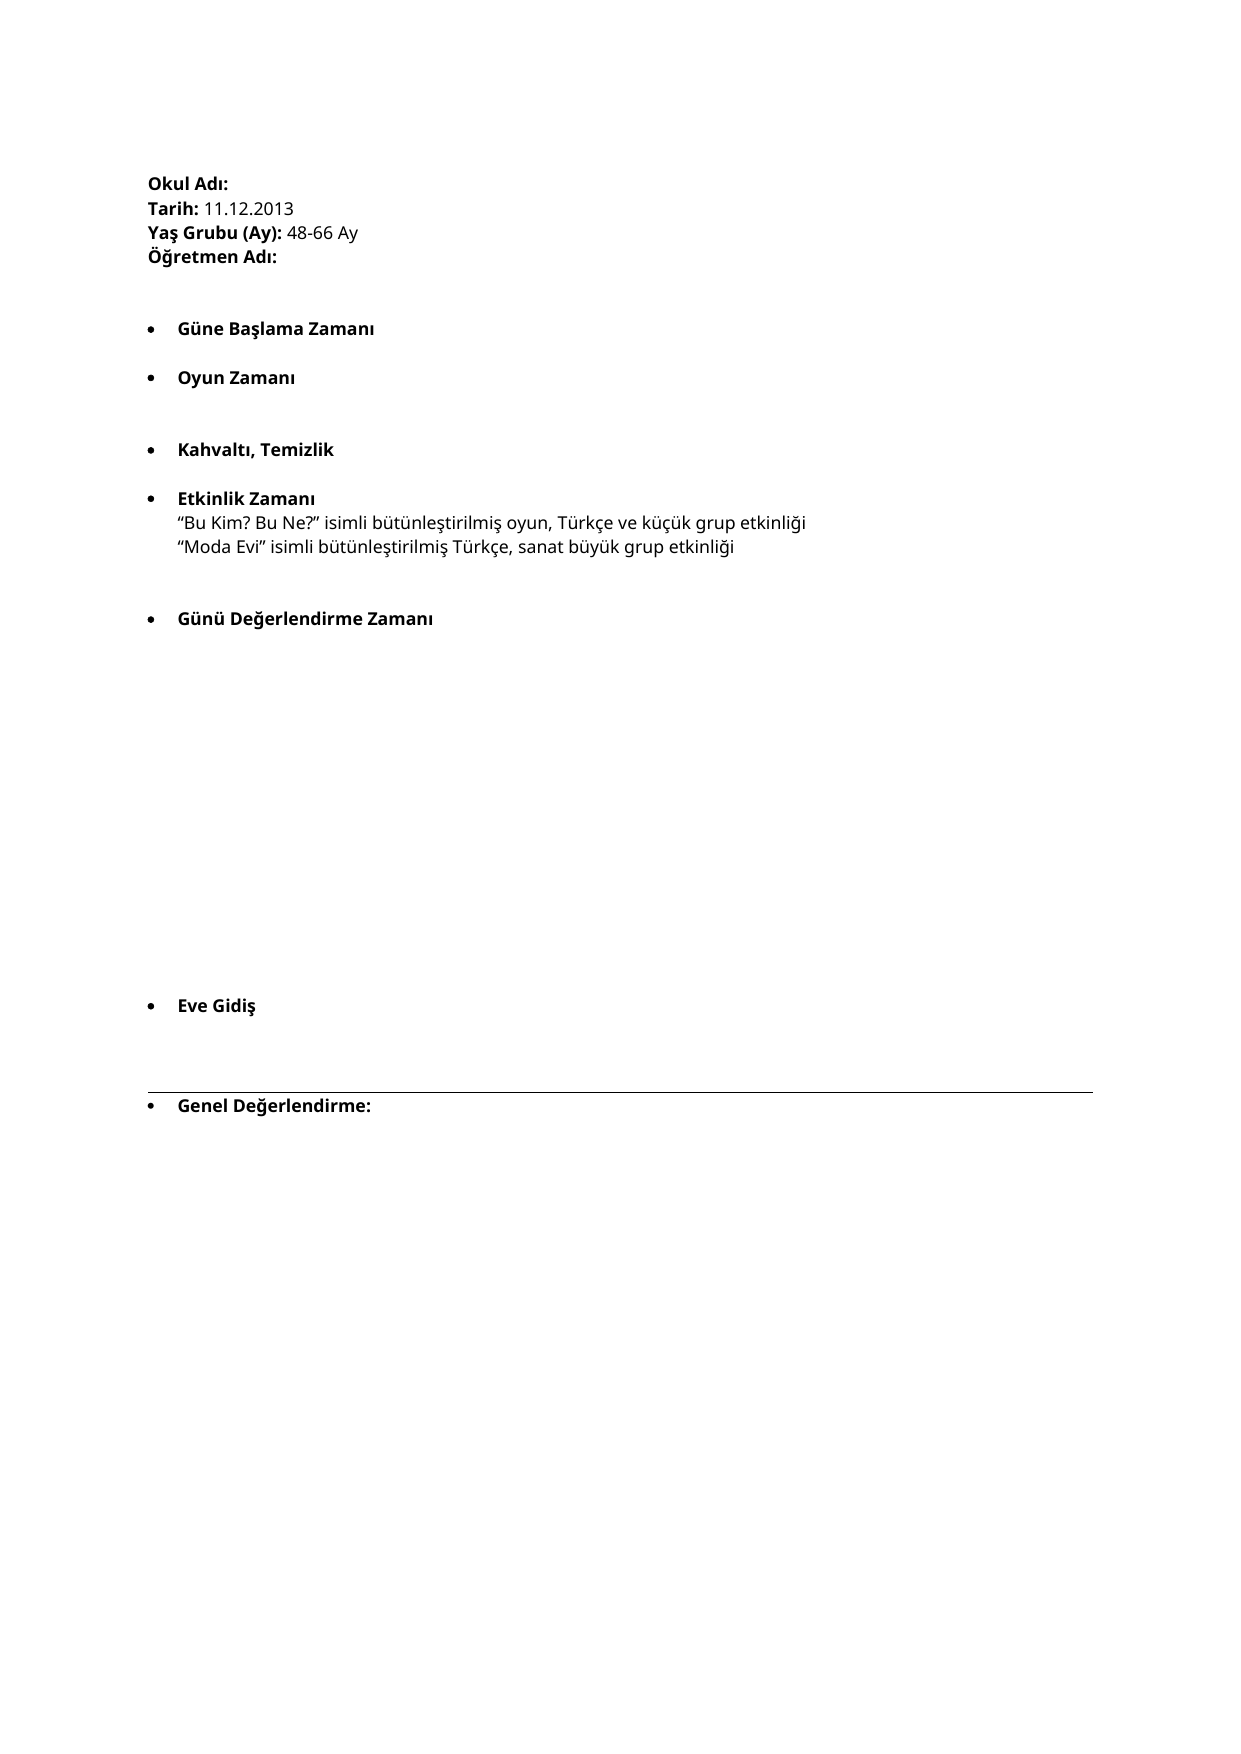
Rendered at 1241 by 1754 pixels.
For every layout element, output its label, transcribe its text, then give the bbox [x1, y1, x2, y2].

text “Moda Evi” isimli bütünleştirilmiş Türkçe, sanat büyük grup etkinliği [177, 534, 1093, 558]
list Günü Değerlendirme Zamanı [148, 607, 1093, 631]
list Kahvaltı, Temizlik [148, 438, 1093, 462]
text Öğretmen Adı: [148, 244, 1093, 268]
list Eve Gidiş [148, 993, 1093, 1018]
text Yaş Grubu (Ay): 48-66 Ay [148, 220, 1093, 244]
text Okul Adı: [148, 172, 1093, 196]
list Etkinlik Zamanı [148, 486, 1093, 510]
list Oyun Zamanı [148, 365, 1093, 389]
list Güne Başlama Zamanı [148, 317, 1093, 341]
text Tarih: 11.12.2013 [148, 196, 1093, 220]
text “Bu Kim? Bu Ne?” isimli bütünleştirilmiş oyun, Türkçe ve küçük grup etkinliği [177, 510, 1093, 534]
list Genel Değerlendirme: [148, 1093, 1093, 1117]
